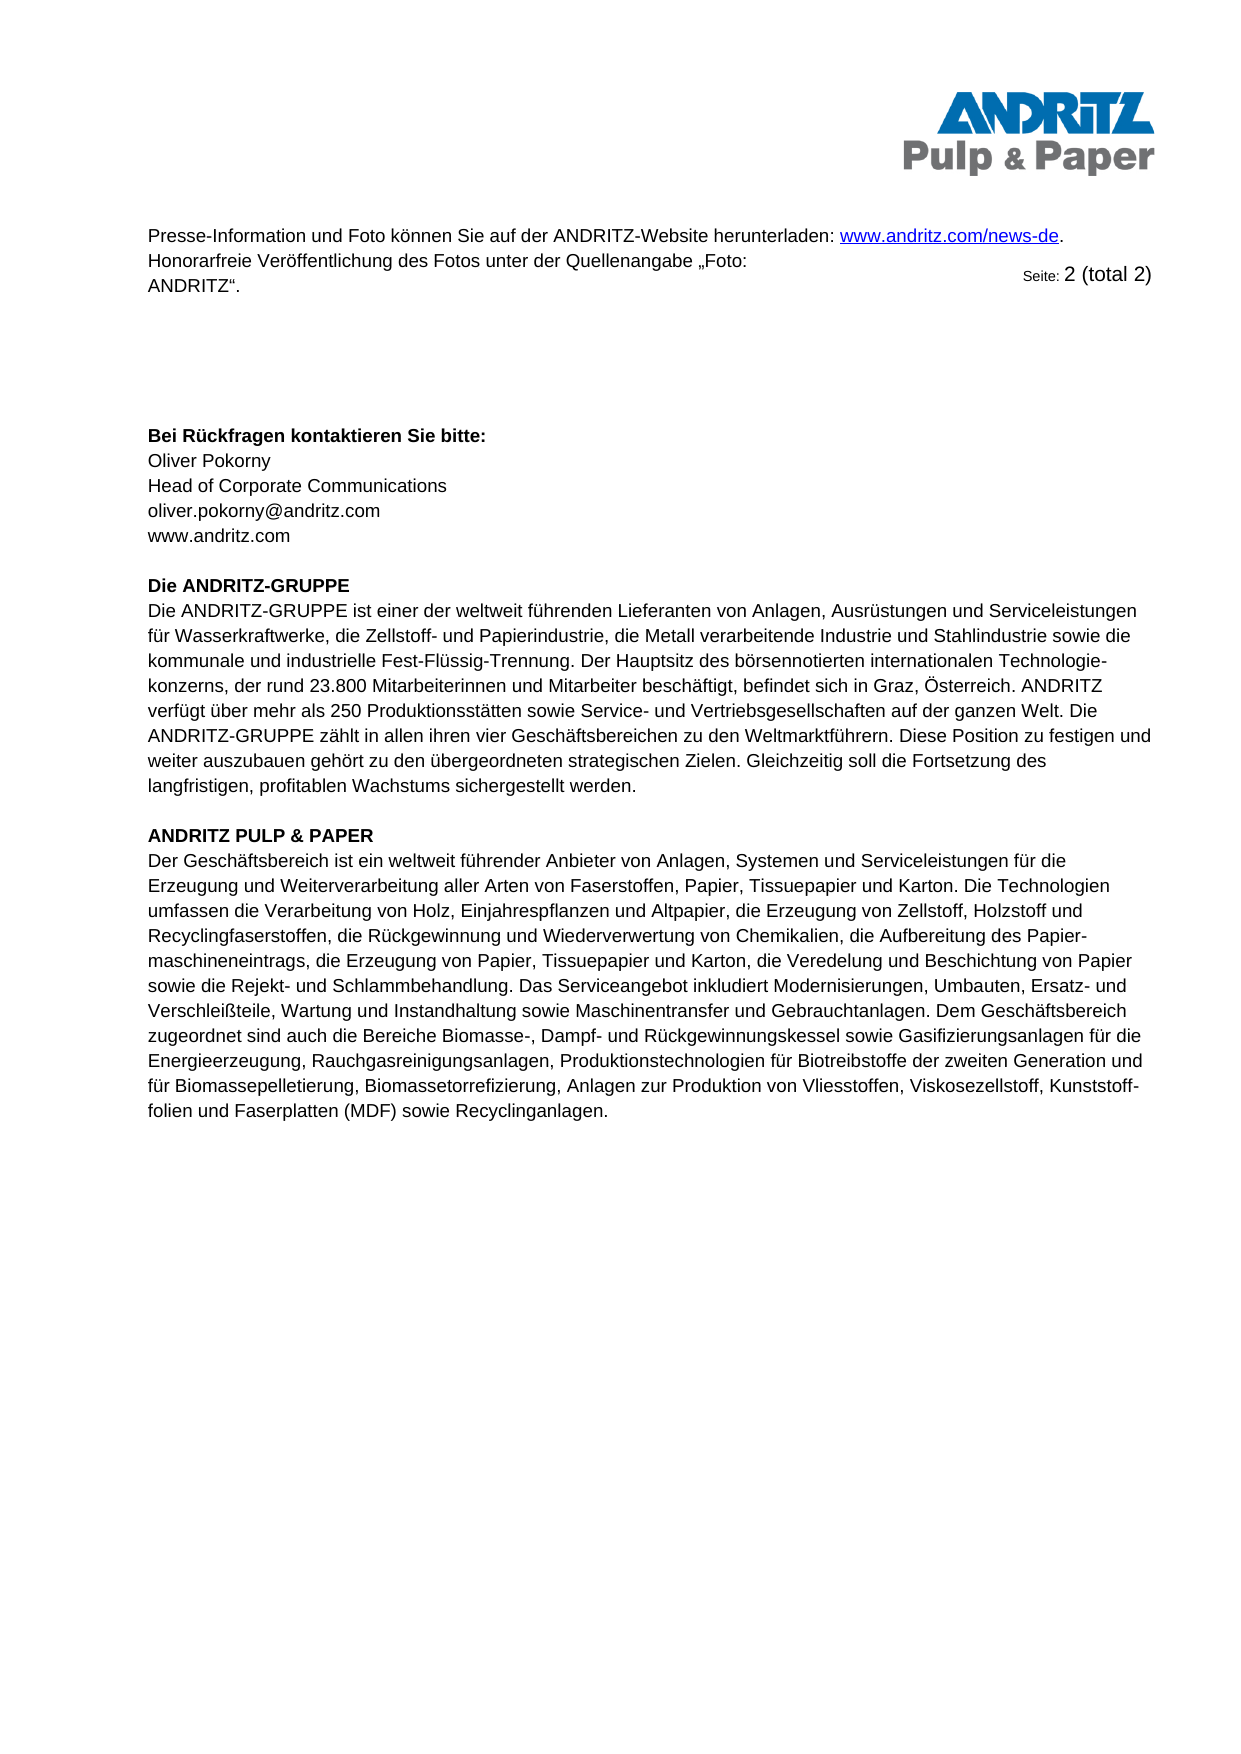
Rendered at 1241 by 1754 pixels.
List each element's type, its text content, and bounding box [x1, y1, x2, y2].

text Die ANDRITZ-GRUPPE [148, 572, 1152, 597]
text Oliver Pokorny [148, 447, 1152, 472]
text Die ANDRITZ-GRUPPE ist einer der weltweit führenden Lieferanten von Anlagen, Ausrüstungen und Serviceleistungen für Wasserkraftwerke, die Zellstoff- und Papierindustrie, die Metall verarbeitende Industrie und Stahlindustrie sowie die kommunale und industrielle Fest-Flüssig-Trennung. Der Hauptsitz des börsennotierten internationalen Technologiekonzerns, der rund 23.800 Mitarbeiterinnen und Mitarbeiter beschäftigt, befindet sich in Graz, Österreich. ANDRITZ verfügt über mehr als 250 Produktionsstätten sowie Service- und Vertriebsgesellschaften auf der ganzen Welt. Die ANDRITZ-GRUPPE zählt in allen ihren vier Geschäftsbereichen zu den Weltmarktführern. Diese Position zu festigen und weiter auszubauen gehört zu den übergeordneten strategischen Zielen. Gleichzeitig soll die Fortsetzung des langfristigen, profitablen Wachstums sichergestellt werden. [148, 597, 1152, 797]
text Head of Corporate Communications [148, 472, 1152, 497]
text Bei Rückfragen kontaktieren Sie bitte: [148, 422, 1144, 447]
text Presse-Information und Foto können Sie auf der ANDRITZ-Website herunterladen: www.andritz.com/news-de. Honorarfreie Veröffentlichung des Fotos unter der Quellenangabe „Foto: ANDRITZ“. [148, 222, 1152, 297]
text ANDRITZ PULP & PAPER [148, 822, 1152, 847]
text oliver.pokorny@andritz.com [148, 497, 1152, 522]
picture [903, 92, 1155, 176]
text www.andritz.com [148, 522, 1152, 547]
text Der Geschäftsbereich ist ein weltweit führender Anbieter von Anlagen, Systemen und Serviceleistungen für die Erzeugung und Weiterverarbeitung aller Arten von Faserstoffen, Papier, Tissuepapier und Karton. Die Technologien umfassen die Verarbeitung von Holz, Einjahrespflanzen und Altpapier, die Erzeugung von Zellstoff, Holzstoff und Recyclingfaserstoffen, die Rückgewinnung und Wiederverwertung von Chemikalien, die Aufbereitung des Papiermaschineneintrags, die Erzeugung von Papier, Tissuepapier und Karton, die Veredelung und Beschichtung von Papier sowie die Rejekt- und Schlammbehandlung. Das Serviceangebot inkludiert Modernisierungen, Umbauten, Ersatz- und Verschleißteile, Wartung und Instandhaltung sowie Maschinentransfer und Gebrauchtanlagen. Dem Geschäftsbereich zugeordnet sind auch die Bereiche Biomasse-, Dampf- und Rückgewinnungskessel sowie Gasifizierungsanlagen für die Energieerzeugung, Rauchgasreinigungsanlagen, Produktionstechnologien für Biotreibstoffe der zweiten Generation und für Biomassepelletierung, Biomassetorrefizierung, Anlagen zur Produktion von Vliesstoffen, Viskosezellstoff, Kunststofffolien und Faserplatten (MDF) sowie Recyclinganlagen. [148, 847, 1152, 1122]
